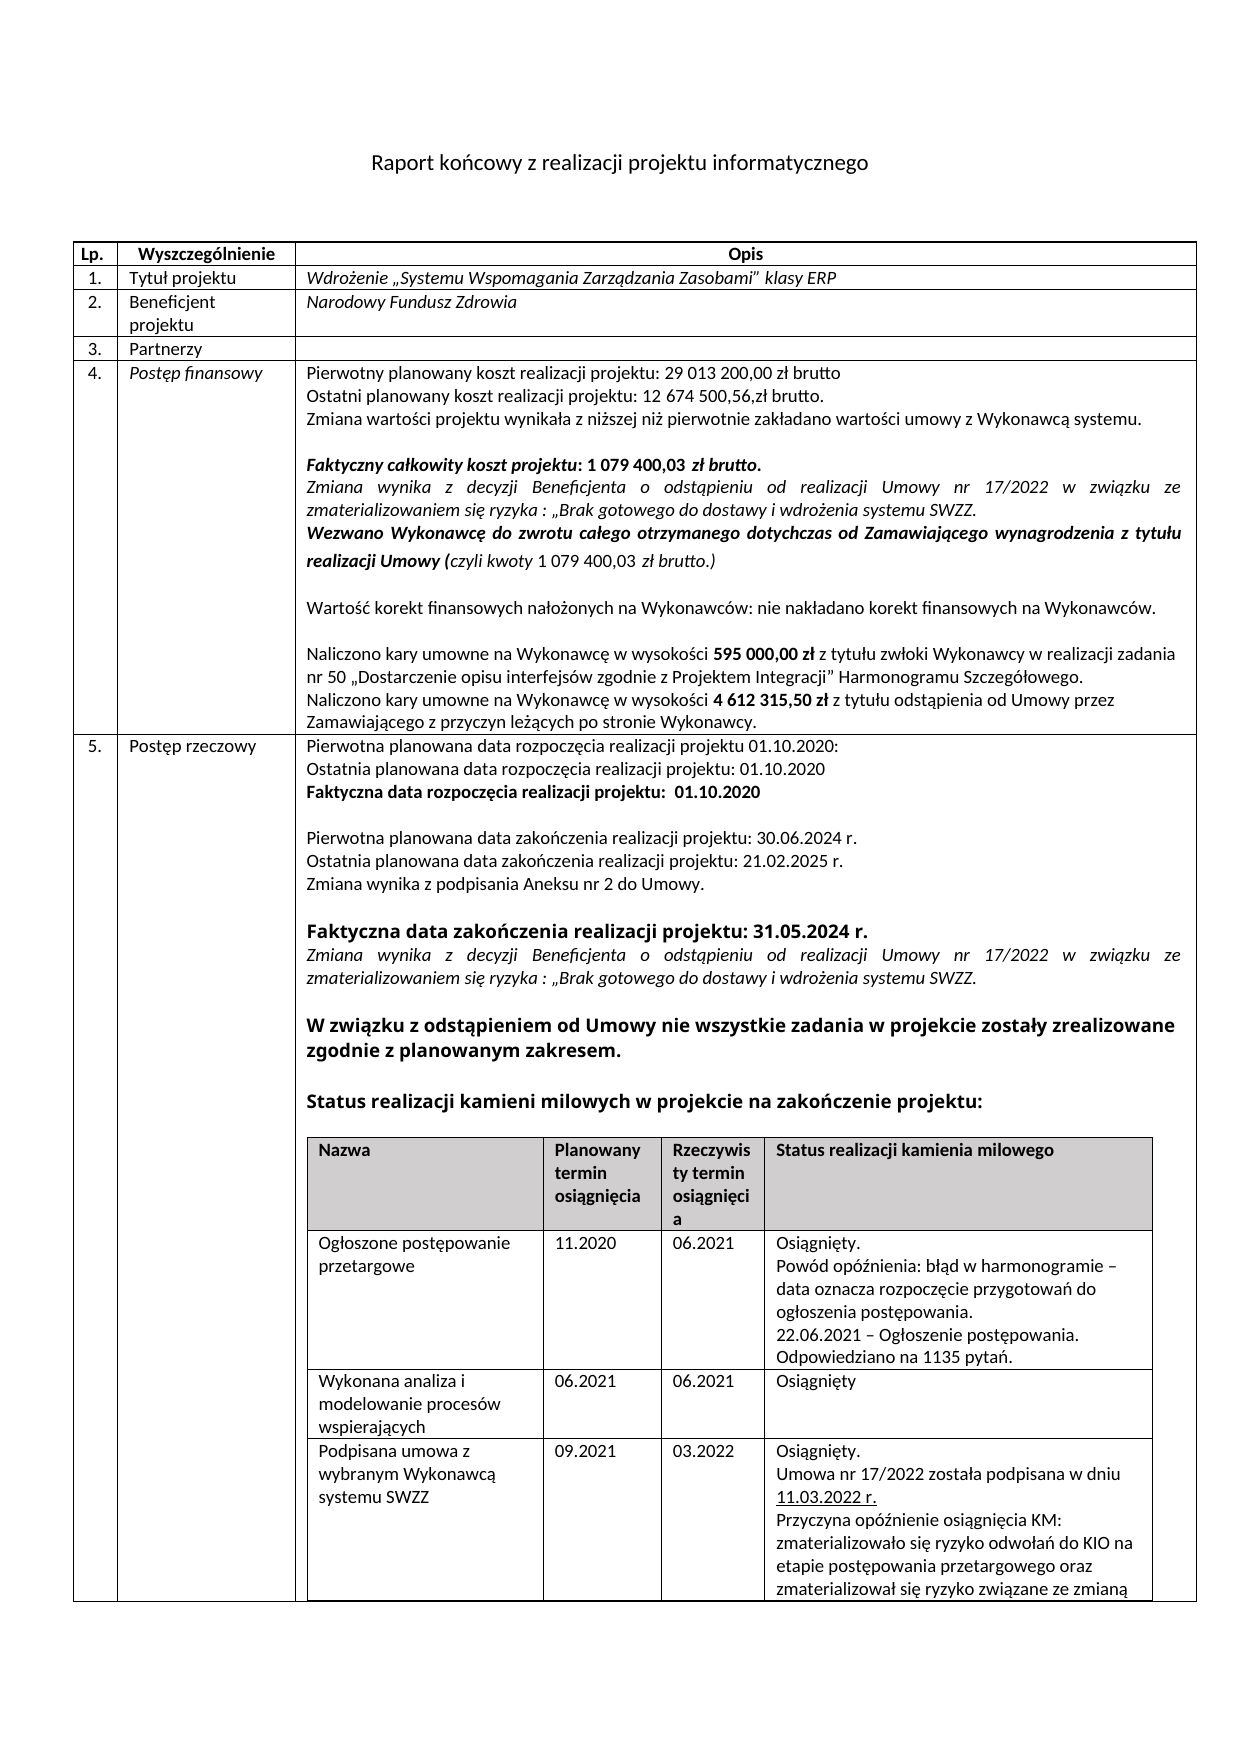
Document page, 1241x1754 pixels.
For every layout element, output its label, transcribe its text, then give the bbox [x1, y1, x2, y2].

table_cell 4. [74, 361, 117, 734]
text Raport końcowy z realizacji projektu informatycznego [148, 148, 1093, 176]
table_header Lp. [74, 243, 117, 265]
table_cell 1. [74, 266, 117, 289]
table_cell 3. [74, 337, 117, 360]
table_cell Partnerzy [118, 337, 295, 360]
table_cell Tytuł projektu [118, 266, 295, 289]
table_cell Postęp finansowy [118, 361, 295, 734]
table_cell 5. [74, 735, 117, 1601]
table_cell Wdrożenie „Systemu Wspomagania Zarządzania Zasobami” klasy ERP [296, 266, 1196, 289]
table_cell Postęp rzeczowy [118, 735, 295, 1601]
table_cell Beneficjent projektu [118, 290, 295, 336]
table_header Opis [296, 243, 1196, 265]
table_cell 2. [74, 290, 117, 336]
table_header Wyszczególnienie [118, 243, 295, 265]
table_cell [296, 337, 1196, 360]
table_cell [296, 735, 1196, 1601]
table_cell Pierwotny planowany koszt realizacji projektu: 29 013 200,00 zł brutto Ostatni planowany koszt realizacji projektu: 12 674 500,56,zł brutto. Zmiana wartości projektu wynikała z niższej niż pierwotnie zakładano wartości umowy z Wykonawcą systemu. Faktyczny całkowity koszt projektu: 1 079 400,03 zł brutto. Zmiana wynika z decyzji Beneficjenta o odstąpieniu od realizacji Umowy nr 17/2022 w związku ze zmaterializowaniem się ryzyka : „Brak gotowego do dostawy i wdrożenia systemu SWZZ. Wezwano Wykonawcę do zwrotu całego otrzymanego dotychczas od Zamawiającego wynagrodzenia z tytułu realizacji Umowy (czyli kwoty 1 079 400,03 zł brutto.) Wartość korekt finansowych nałożonych na Wykonawców: nie nakładano korekt finansowych na Wykonawców. Naliczono kary umowne na Wykonawcę w wysokości 595 000,00 zł z tytułu zwłoki Wykonawcy w realizacji zadania nr 50 „Dostarczenie opisu interfejsów zgodnie z Projektem Integracji” Harmonogramu Szczegółowego. Naliczono kary umowne na Wykonawcę w wysokości 4 612 315,50 zł z tytułu odstąpienia od Umowy przez Zamawiającego z przyczyn leżących po stronie Wykonawcy. [296, 361, 1196, 734]
table_cell Narodowy Fundusz Zdrowia [296, 290, 1196, 336]
